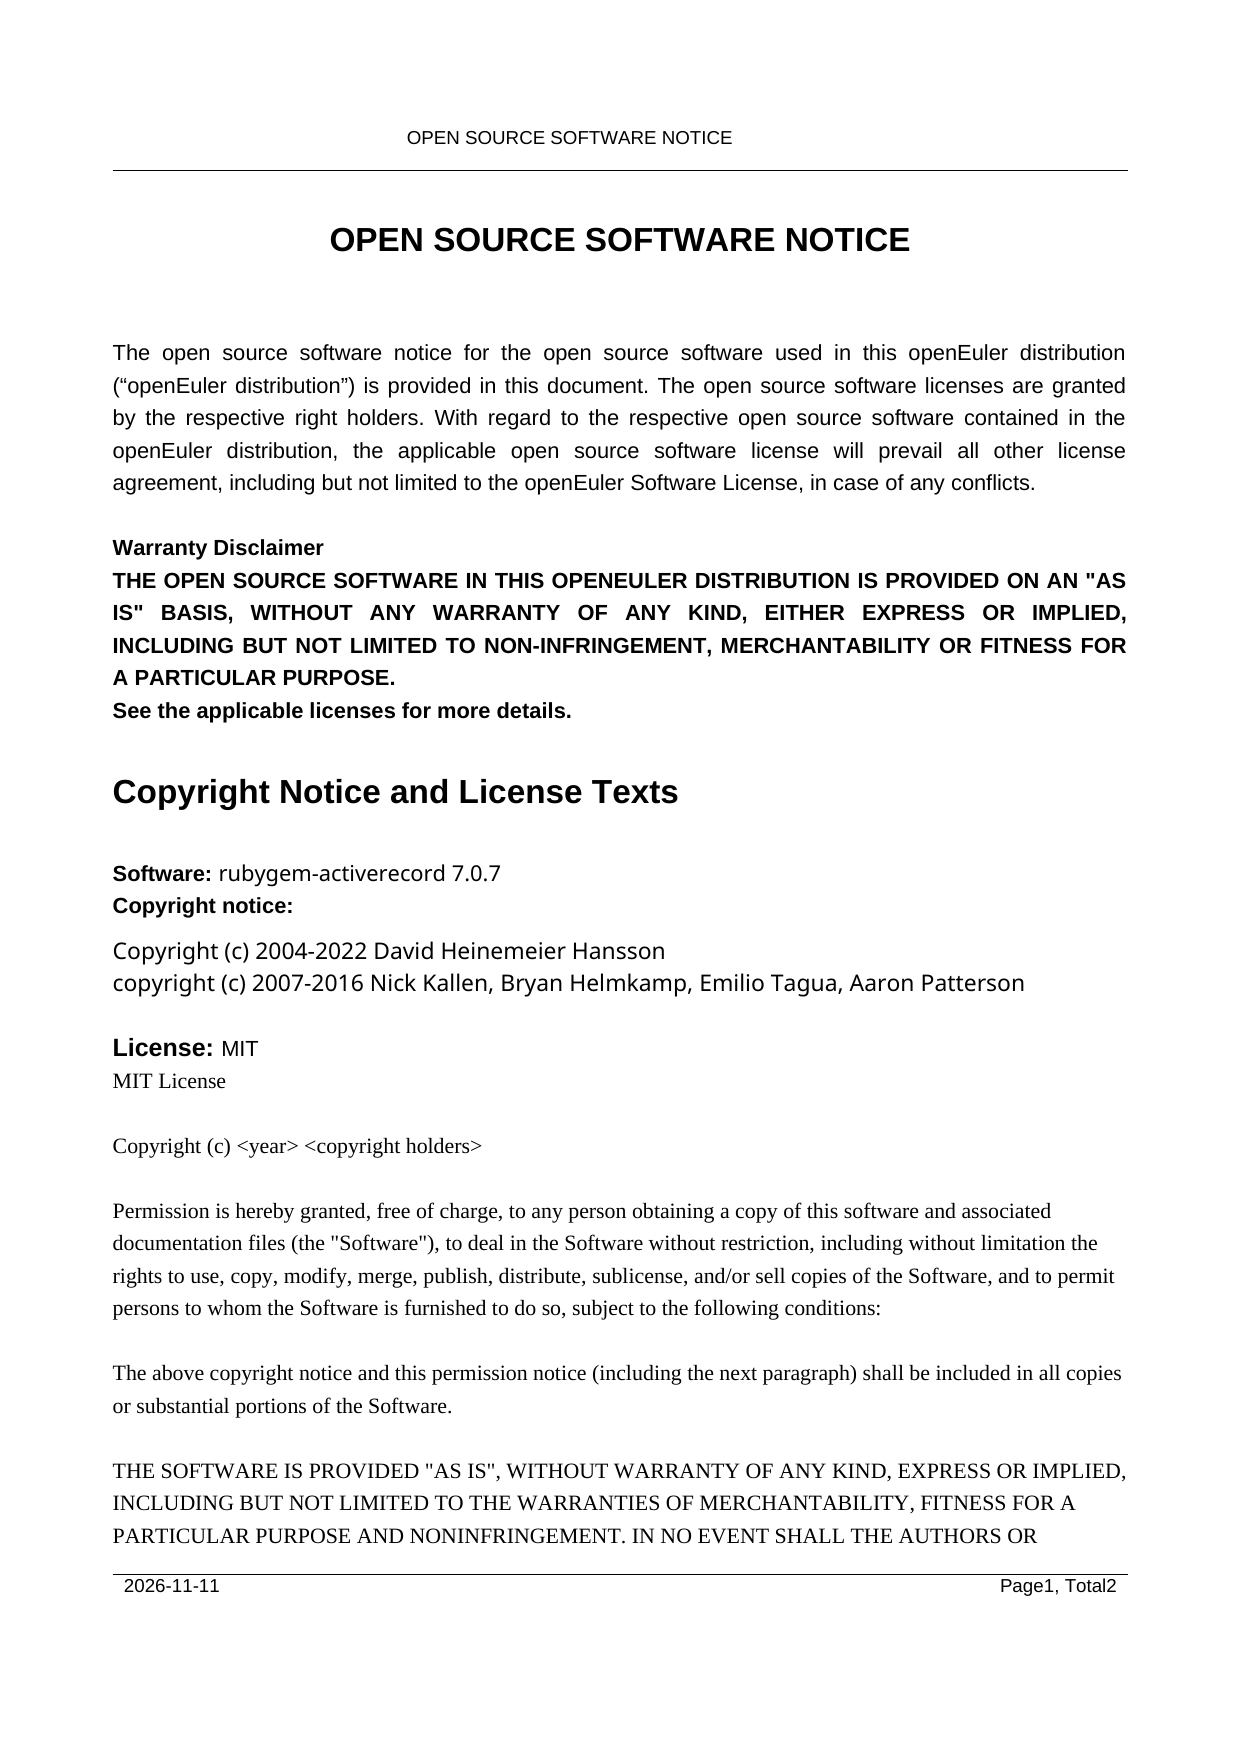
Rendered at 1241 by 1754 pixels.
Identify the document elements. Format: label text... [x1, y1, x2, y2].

text Copyright (c) 2004-2022 David Heinemeier Hansson copyright (c) 2007-2016 Nick Kallen, Bryan Helmkamp, Emilio Tagua, Aaron Patterson [112, 934, 1128, 1031]
title Software: rubygem-activerecord 7.0.7 [112, 856, 1128, 889]
text OPEN SOURCE SOFTWARE NOTICE [112, 206, 1128, 271]
text Copyright Notice and License Texts [112, 759, 1128, 824]
text The open source software notice for the open source software used in this openEuler distribution (“openEuler distribution”) is provided in this document. The open source software licenses are granted by the respective right holders. With regard to the respective open source software contained in the openEuler distribution, the applicable open source software license will prevail all other license agreement, including but not limited to the openEuler Software License, in case of any conflicts. [112, 336, 1128, 499]
text License: MIT [112, 1031, 1128, 1064]
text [112, 1064, 1128, 1551]
text Warranty Disclaimer [112, 531, 1128, 564]
text THE OPEN SOURCE SOFTWARE IN THIS OPENEULER DISTRIBUTION IS PROVIDED ON AN "AS IS" BASIS, WITHOUT ANY WARRANTY OF ANY KIND, EITHER EXPRESS OR IMPLIED, INCLUDING BUT NOT LIMITED TO NON-INFRINGEMENT, MERCHANTABILITY OR FITNESS FOR A PARTICULAR PURPOSE. See the applicable licenses for more details. [112, 564, 1128, 726]
text Copyright notice: [112, 889, 1128, 921]
